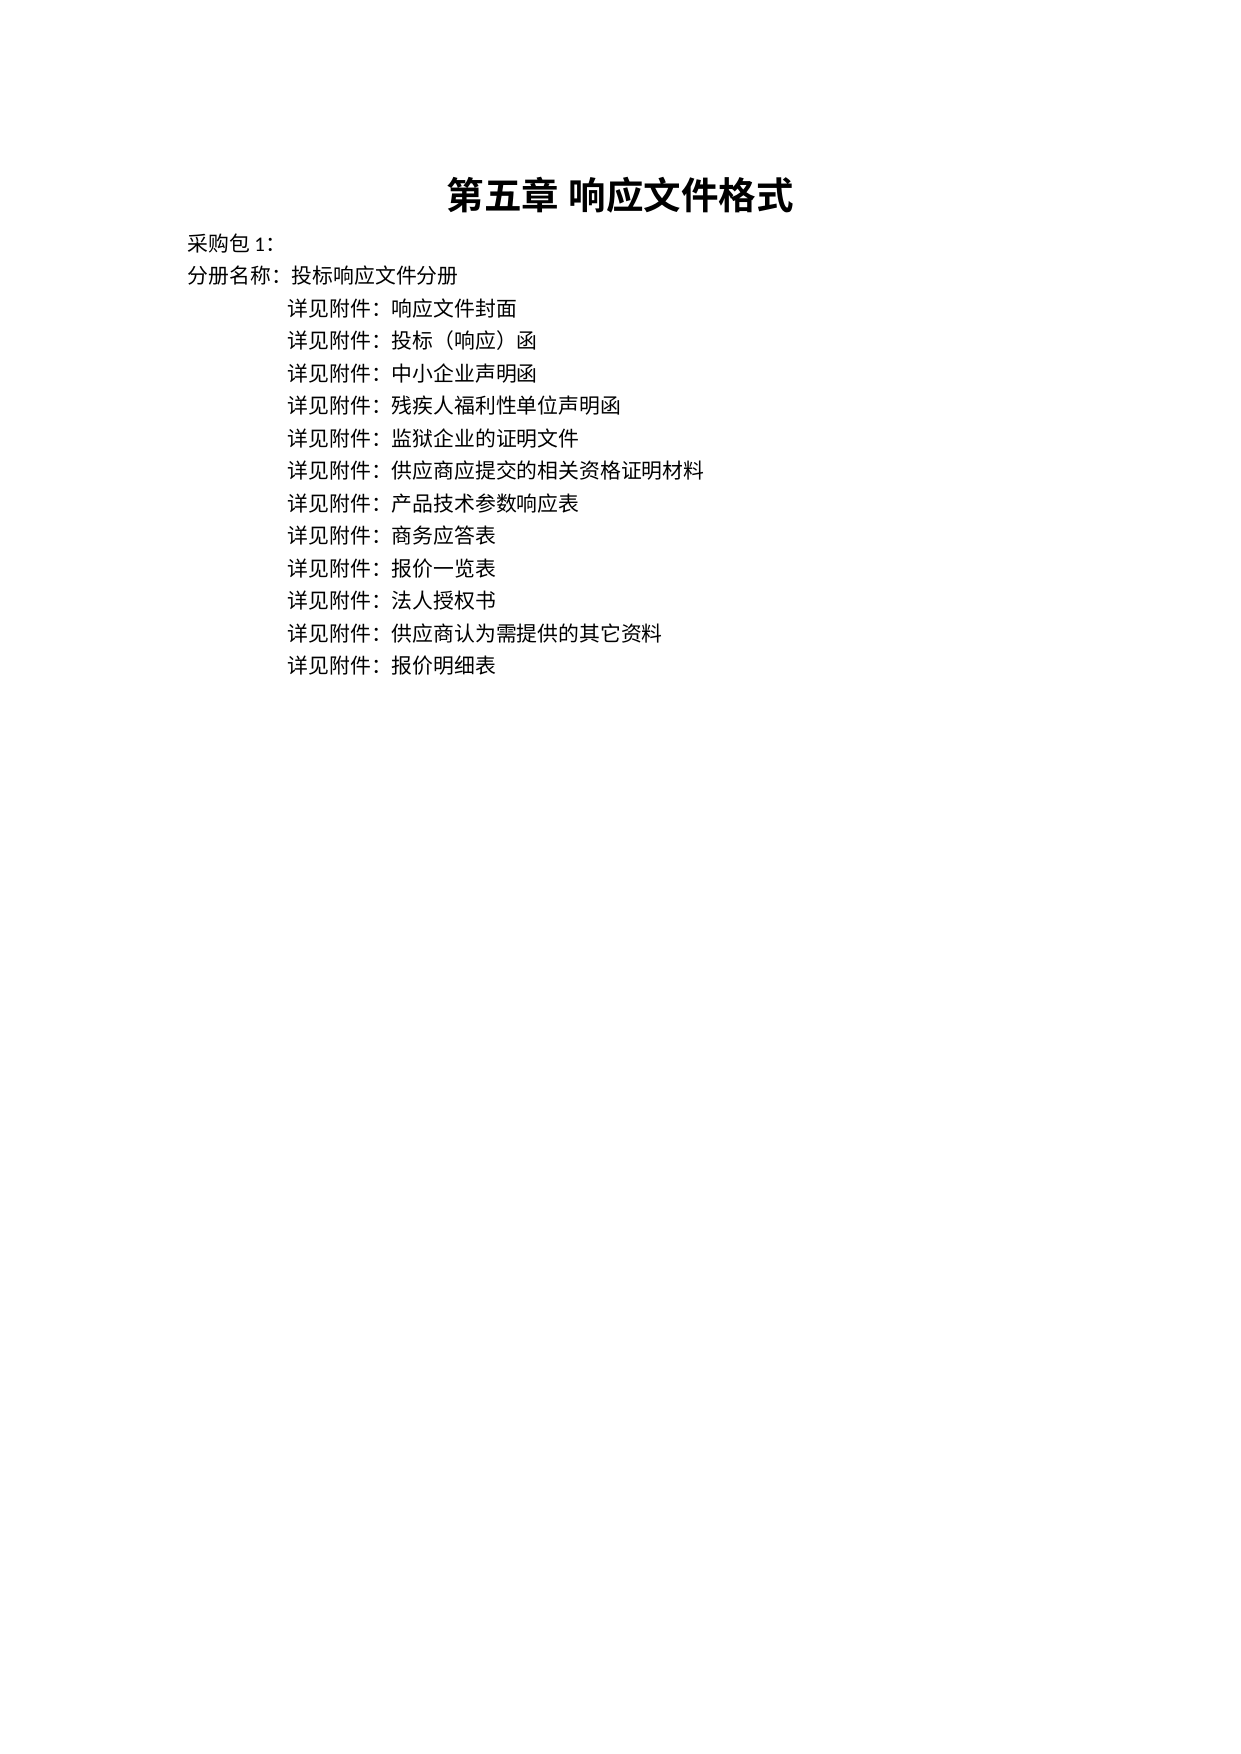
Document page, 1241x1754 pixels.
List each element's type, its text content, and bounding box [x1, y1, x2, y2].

text 第五章 响应文件格式 [187, 162, 1053, 227]
text 采购包1： [187, 227, 1053, 259]
text 详见附件：投标（响应）函 [187, 324, 1053, 357]
text 详见附件：报价明细表 [187, 649, 1053, 682]
text 详见附件：产品技术参数响应表 [187, 487, 1053, 519]
text 详见附件：报价一览表 [187, 552, 1053, 584]
text 详见附件：商务应答表 [187, 519, 1053, 552]
text 详见附件：监狱企业的证明文件 [187, 422, 1053, 454]
text 详见附件：响应文件封面 [187, 292, 1053, 324]
text 详见附件：中小企业声明函 [187, 357, 1053, 389]
text 详见附件：残疾人福利性单位声明函 [187, 389, 1053, 422]
text 详见附件：供应商应提交的相关资格证明材料 [187, 454, 1053, 487]
text 详见附件：法人授权书 [187, 584, 1053, 617]
text 分册名称：投标响应文件分册 [187, 259, 1053, 292]
text 详见附件：供应商认为需提供的其它资料 [187, 617, 1053, 649]
